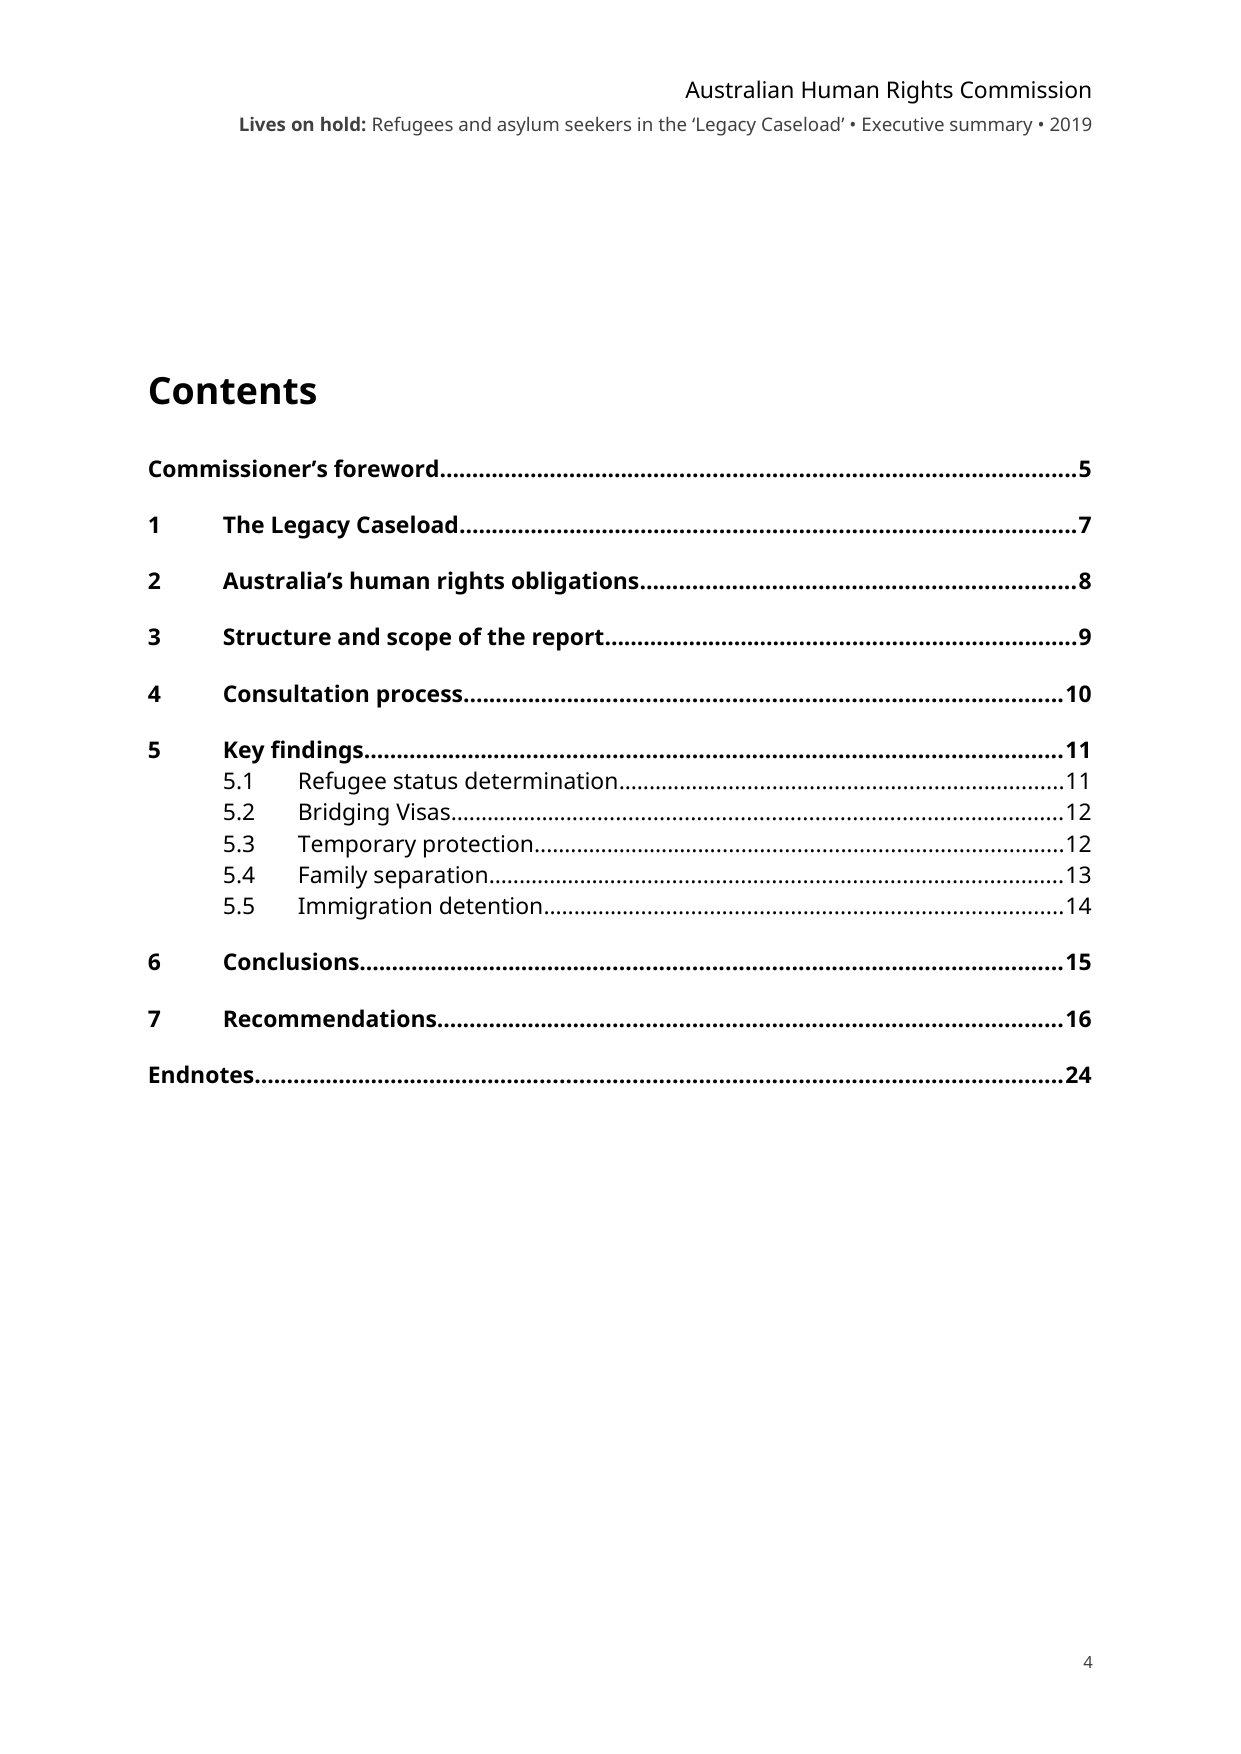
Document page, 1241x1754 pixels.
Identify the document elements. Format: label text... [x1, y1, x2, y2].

text 5.3 Temporary protection 12 [223, 828, 1092, 859]
text Contents [148, 364, 1092, 415]
text 5 Key findings 11 [148, 734, 1092, 765]
text 5.4 Family separation 13 [223, 859, 1092, 890]
text Endnotes 24 [148, 1059, 1092, 1090]
text 5.1 Refugee status determination 11 [223, 765, 1092, 796]
text 2 Australia’s human rights obligations 8 [148, 565, 1092, 596]
text Commissioner’s foreword 5 [148, 453, 1092, 484]
text 3 Structure and scope of the report 9 [148, 621, 1092, 653]
text 5.2 Bridging Visas 12 [223, 796, 1092, 828]
text 1 The Legacy Caseload 7 [148, 509, 1092, 540]
text 6 Conclusions 15 [148, 946, 1092, 978]
text 5.5 Immigration detention 14 [223, 890, 1092, 921]
text 7 Recommendations 16 [148, 1003, 1092, 1034]
text 4 Consultation process 10 [148, 678, 1092, 709]
